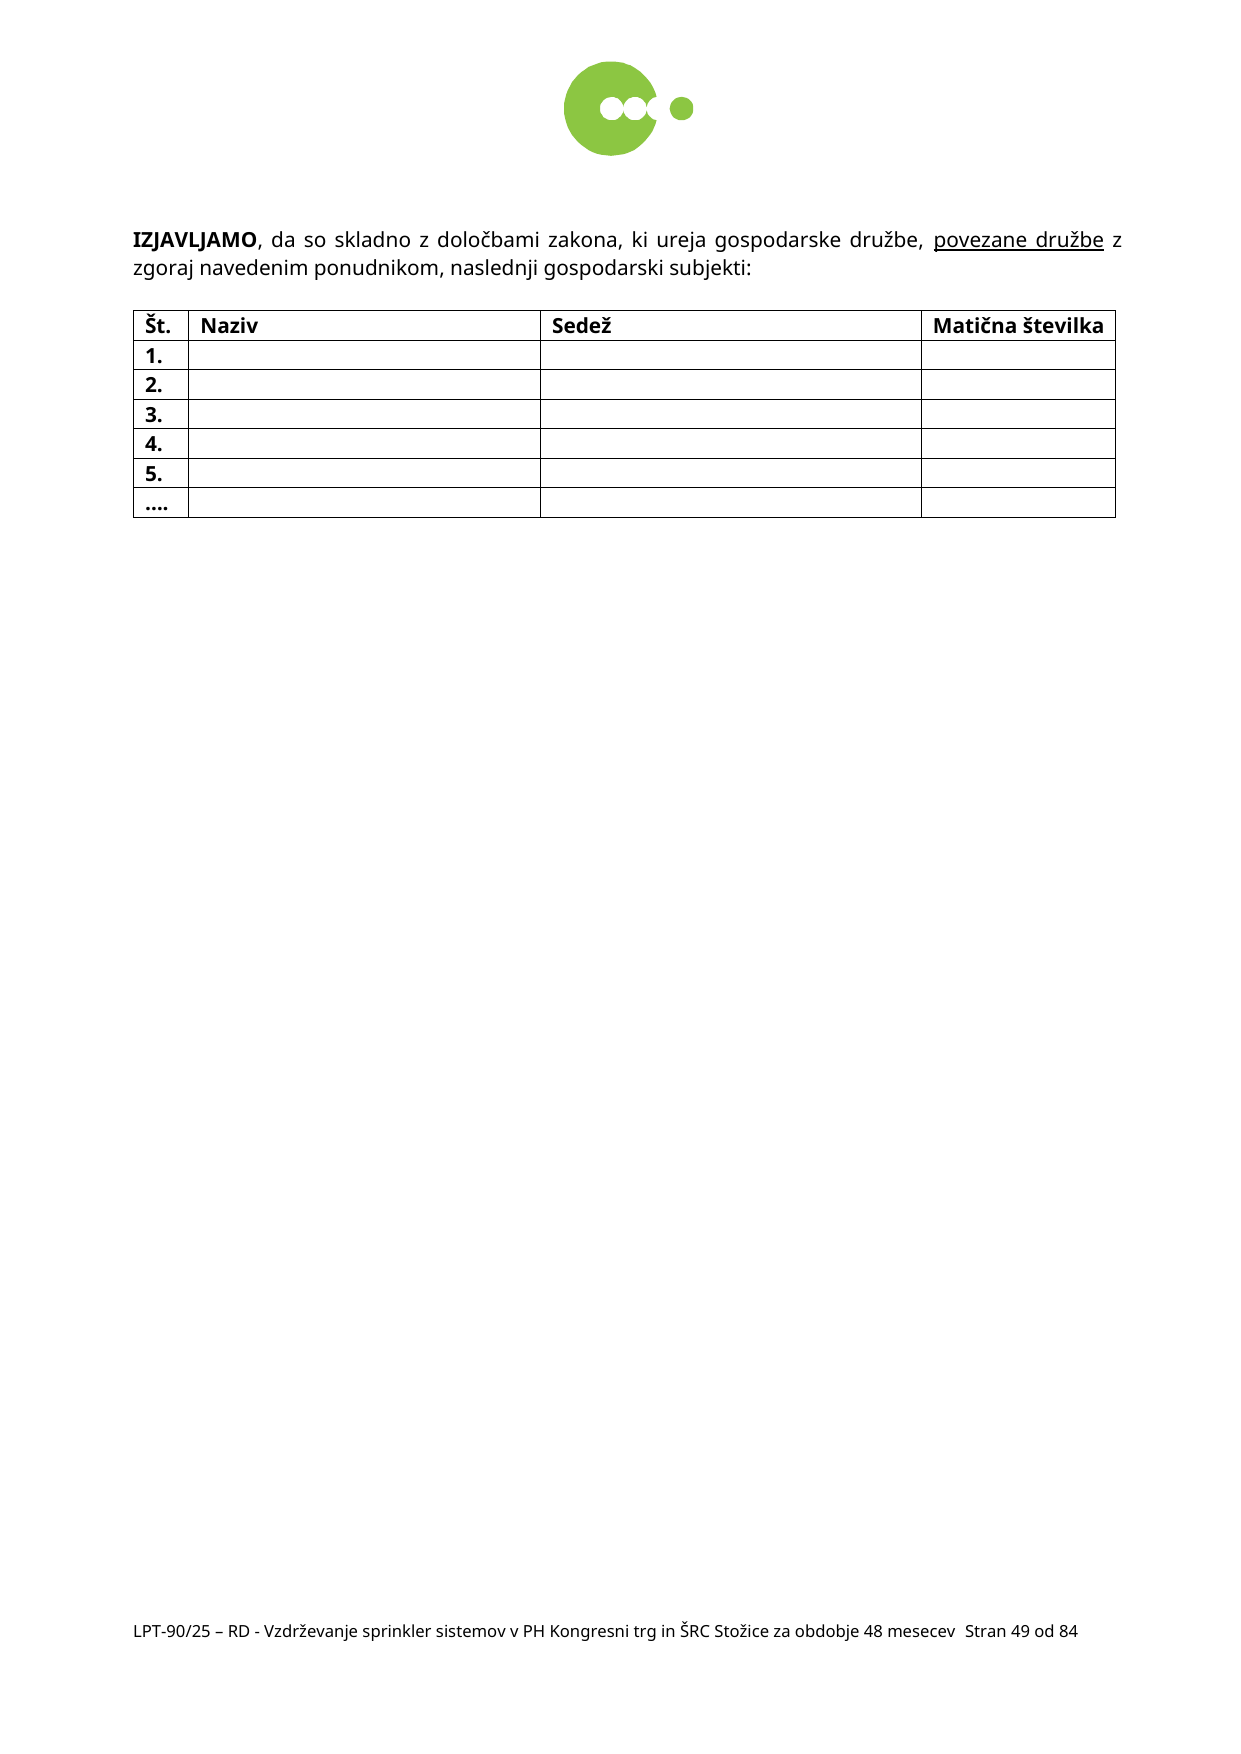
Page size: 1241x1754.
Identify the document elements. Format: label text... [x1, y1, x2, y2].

table_header Št. [134, 311, 188, 340]
table_cell 4. [134, 429, 188, 458]
table_cell [189, 400, 540, 428]
table_cell [922, 429, 1115, 458]
table_header Naziv [189, 311, 540, 340]
table_cell [189, 488, 540, 517]
table_header Matična številka [922, 311, 1115, 340]
table_cell 3. [134, 400, 188, 428]
table_cell [189, 370, 540, 399]
table_cell [922, 370, 1115, 399]
table_cell [541, 429, 921, 458]
table_cell [541, 400, 921, 428]
table_cell [922, 459, 1115, 487]
table_cell [189, 341, 540, 369]
table_cell …. [134, 488, 188, 517]
table_cell [541, 341, 921, 369]
table_cell [922, 400, 1115, 428]
text IZJAVLJAMO, da so skladno z določbami zakona, ki ureja gospodarske družbe, povezane družbe z zgoraj navedenim ponudnikom, naslednji gospodarski subjekti: [133, 225, 1122, 282]
table_cell [541, 488, 921, 517]
table_header Sedež [541, 311, 921, 340]
table_cell [922, 341, 1115, 369]
table_cell [189, 429, 540, 458]
table_cell 5. [134, 459, 188, 487]
table_cell 1. [134, 341, 188, 369]
table_cell 2. [134, 370, 188, 399]
table_cell [189, 459, 540, 487]
table_cell [541, 459, 921, 487]
table_cell [922, 488, 1115, 517]
table_cell [541, 370, 921, 399]
